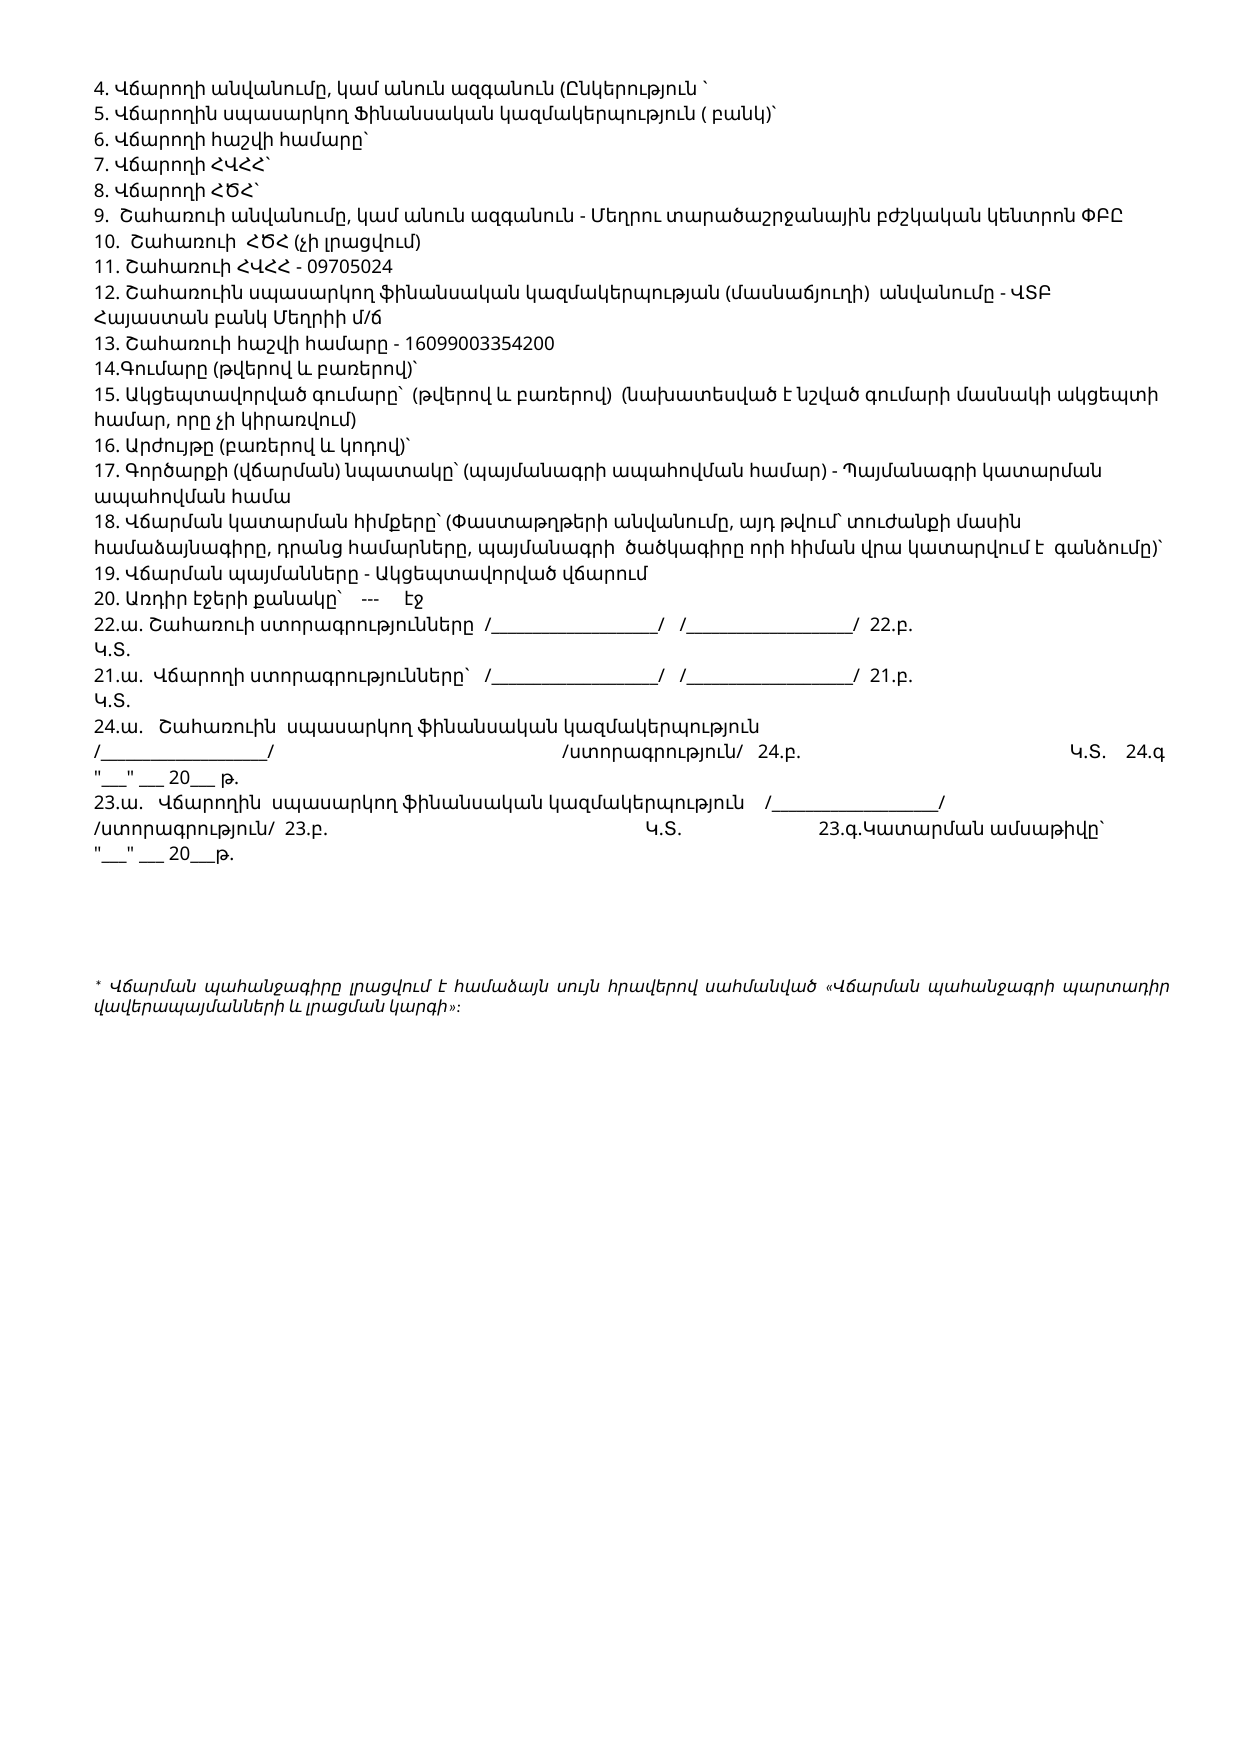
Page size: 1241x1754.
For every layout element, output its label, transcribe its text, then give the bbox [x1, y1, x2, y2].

text * Վճարման պահանջագիրը լրացվում է համաձայն սույն հրավերով սահմանված «Վճարման պահանջագրի պարտադիր վավերապայմանների և լրացման կարգի»: [94, 976, 1171, 1017]
